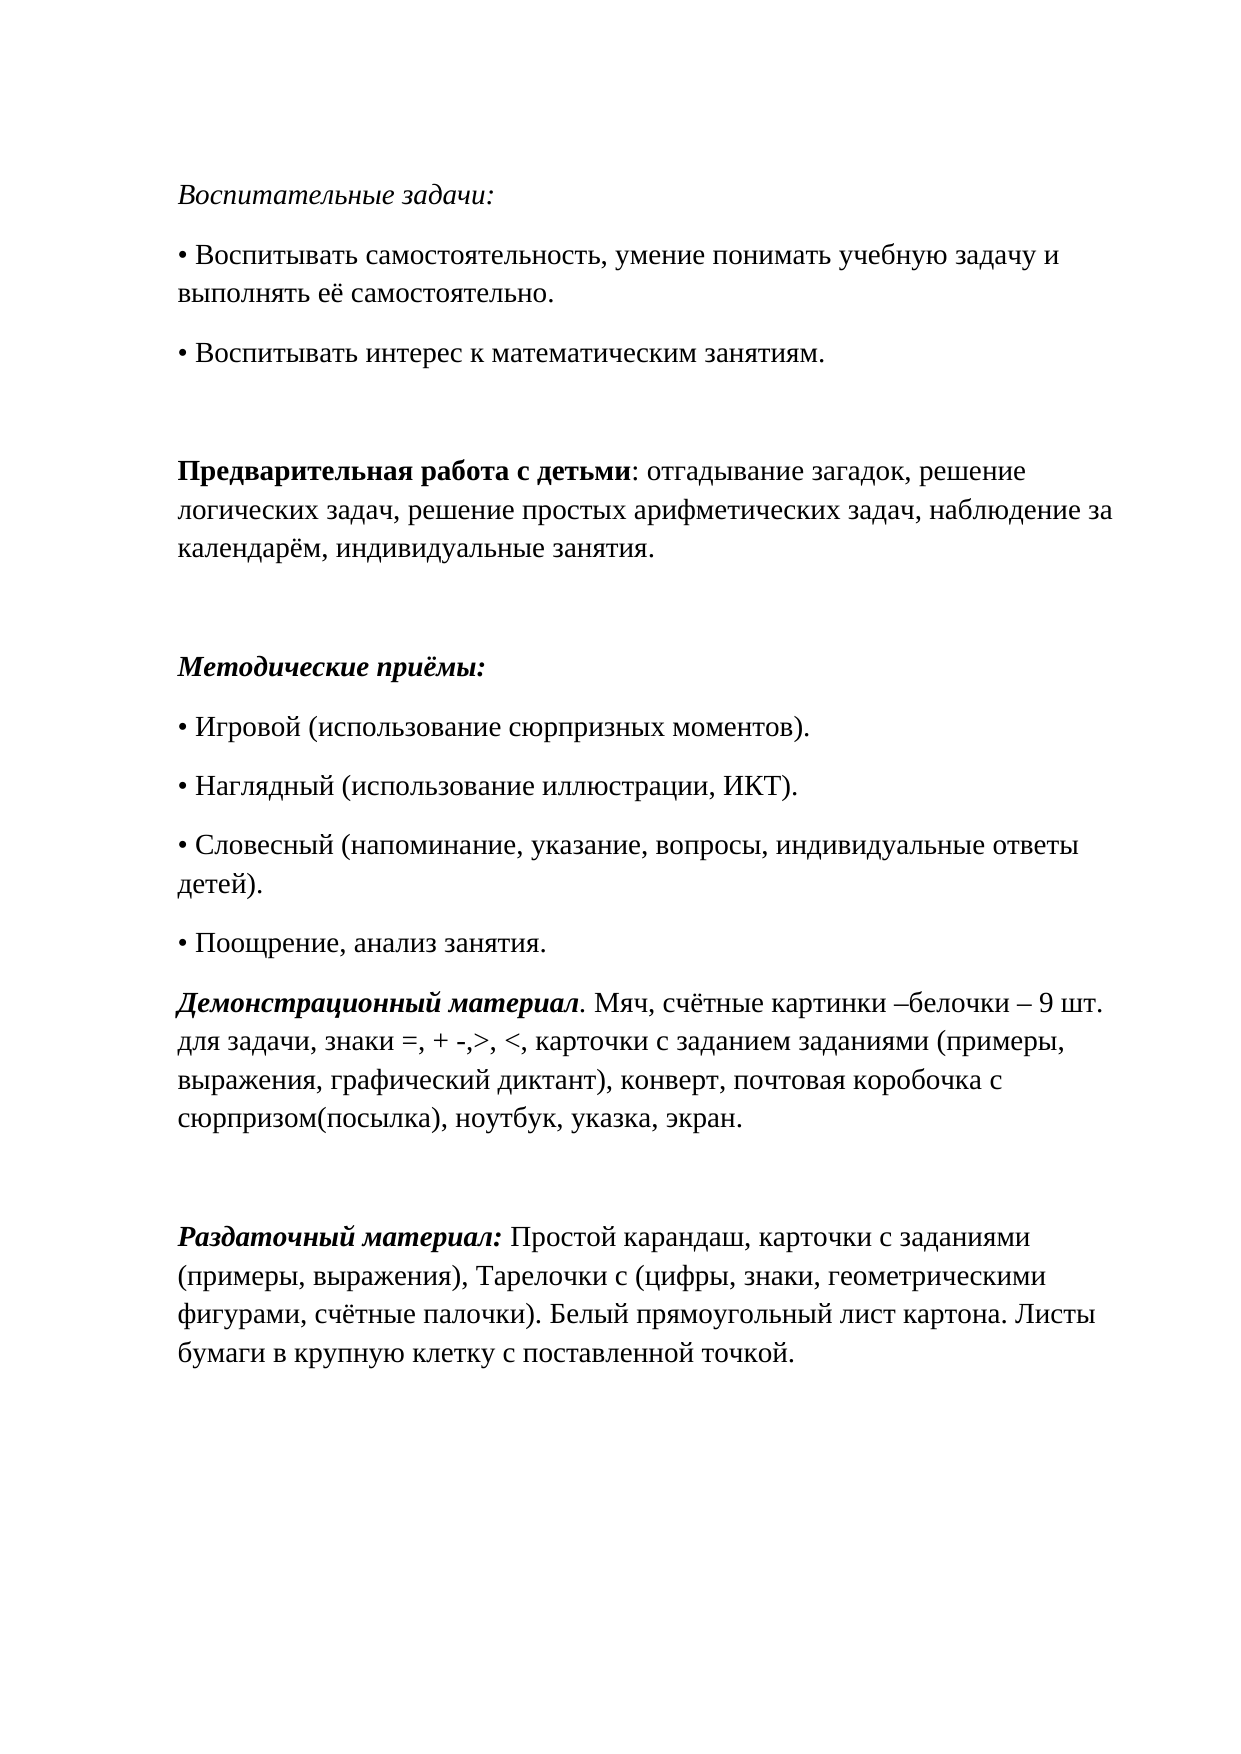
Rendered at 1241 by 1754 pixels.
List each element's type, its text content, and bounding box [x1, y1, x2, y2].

text Воспитательные задачи: [177, 177, 1152, 211]
text • Игровой (использование сюрпризных моментов). [177, 709, 1152, 742]
text • Словесный (напоминание, указание, вопросы, индивидуальные ответы детей). [177, 827, 1152, 899]
text Раздаточный материал: Простой карандаш, карточки с заданиями (примеры, выражения), Тарелочки с (цифры, знаки, геометрическими фигурами, счётные палочки). Белый прямоугольный лист картона. Листы бумаги в крупную клетку с поставленной точкой. [177, 1219, 1152, 1368]
text • Наглядный (использование иллюстрации, ИКТ). [177, 768, 1152, 802]
text • Воспитывать интерес к математическим занятиям. [177, 335, 1152, 368]
text • Поощрение, анализ занятия. [177, 925, 1152, 959]
text Демонстрационный материал. Мяч, счётные картинки –белочки – 9 шт. для задачи, знаки =, + -,>, <, карточки с заданием заданиями (примеры, выражения, графический диктант), конверт, почтовая коробочка с сюрпризом(посылка), ноутбук, указка, экран. [177, 985, 1152, 1134]
text Методические приёмы: [177, 649, 1152, 683]
text • Воспитывать самостоятельность, умение понимать учебную задачу и выполнять её самостоятельно. [177, 237, 1152, 309]
text Предварительная работа с детьми: отгадывание загадок, решение логических задач, решение простых арифметических задач, наблюдение за календарём, индивидуальные занятия. [177, 453, 1152, 564]
